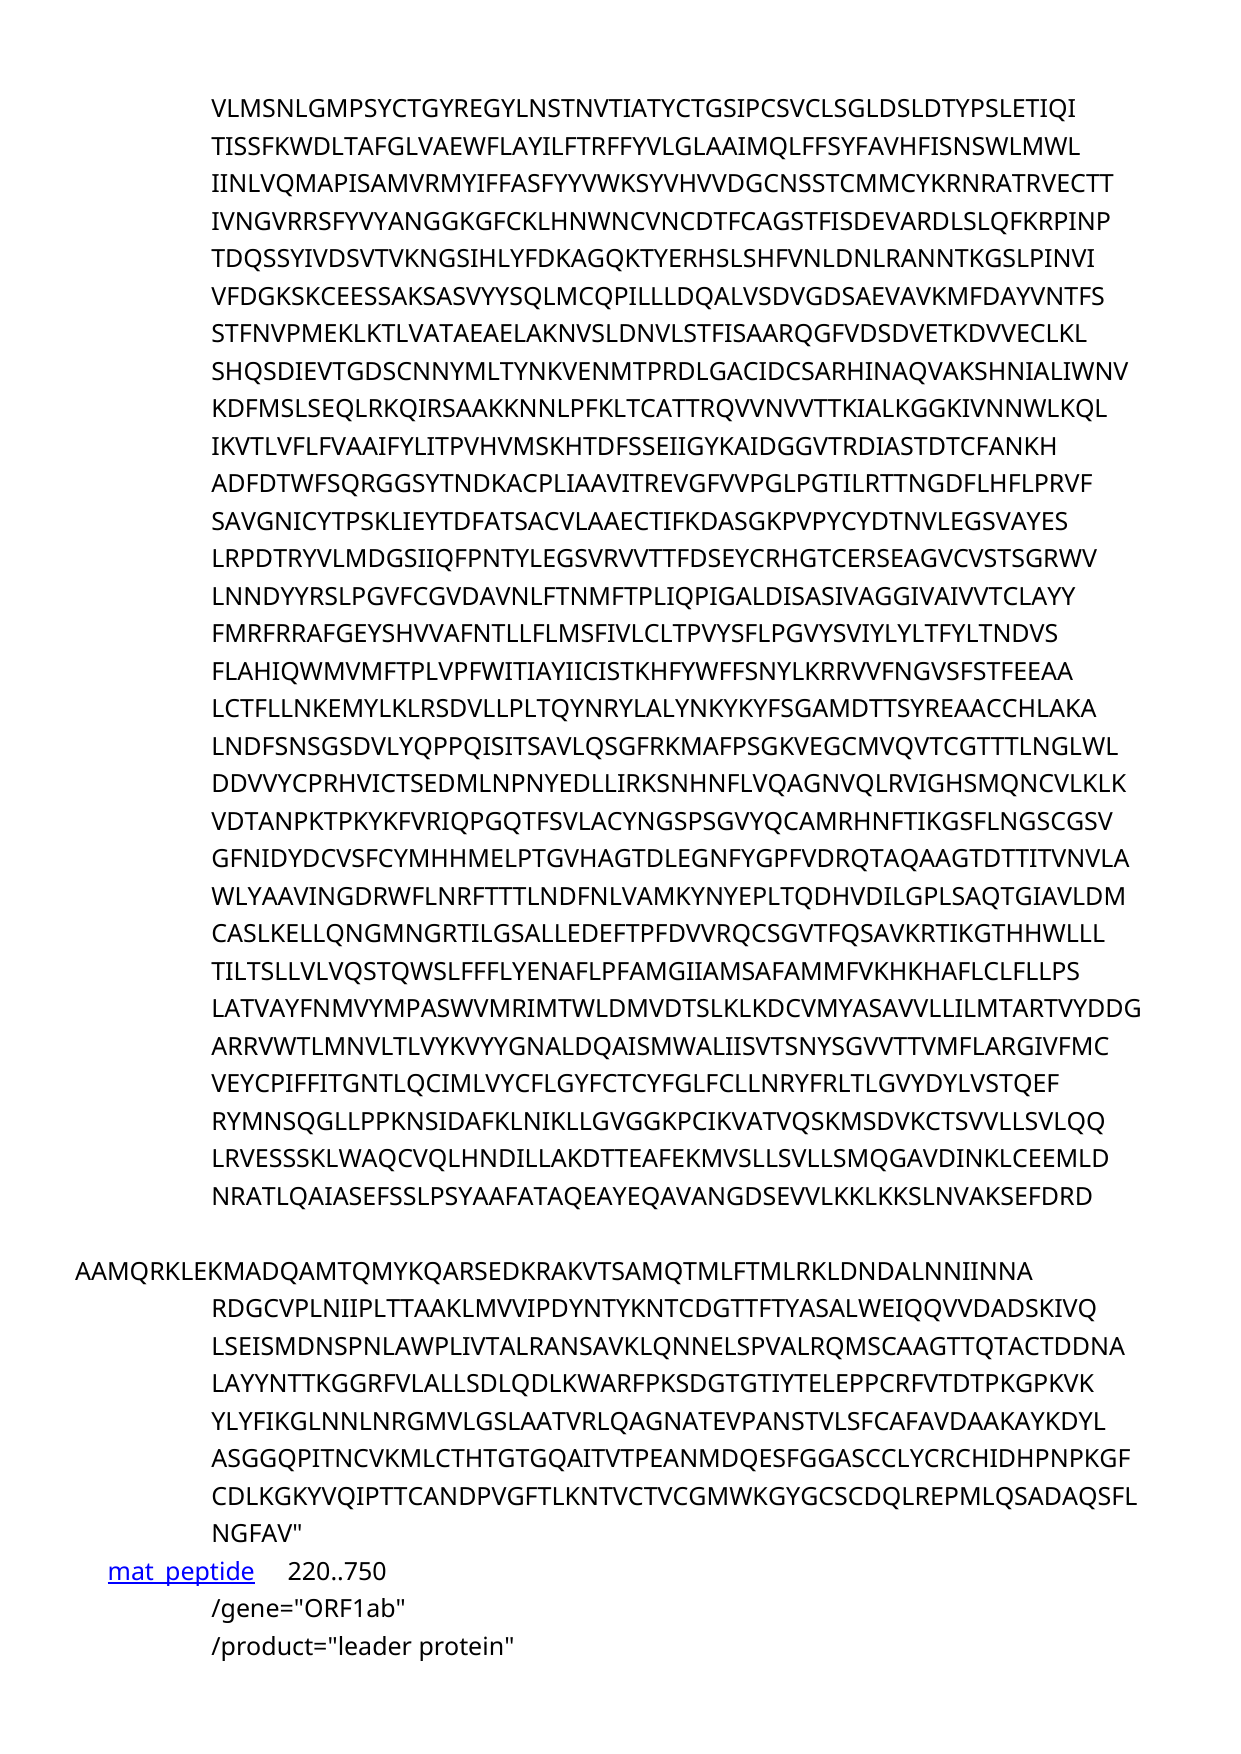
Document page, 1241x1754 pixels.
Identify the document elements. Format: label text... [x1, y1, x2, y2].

text LNNDYYRSLPGVFCGVDAVNLFTNMFTPLIQPIGALDISASIVAGGIVAIVVTCLAYY [75, 577, 1165, 614]
text RYMNSQGLLPPKNSIDAFKLNIKLLGVGGKPCIKVATVQSKMSDVKCTSVVLLSVLQQ [75, 1102, 1165, 1139]
text TISSFKWDLTAFGLVAEWFLAYILFTRFFYVLGLAAIMQLFFSYFAVHFISNSWLMWL [75, 127, 1165, 164]
text LNDFSNSGSDVLYQPPQISITSAVLQSGFRKMAFPSGKVEGCMVQVTCGTTTLNGLWL [75, 727, 1165, 764]
text IKVTLVFLFVAAIFYLITPVHVMSKHTDFSSEIIGYKAIDGGVTRDIASTDTCFANKH [75, 427, 1165, 464]
text WLYAAVINGDRWFLNRFTTTLNDFNLVAMKYNYEPLTQDHVDILGPLSAQTGIAVLDM [75, 877, 1165, 914]
text SHQSDIEVTGDSCNNYMLTYNKVENMTPRDLGACIDCSARHINAQVAKSHNIALIWNV [75, 352, 1165, 389]
text ADFDTWFSQRGGSYTNDKACPLIAAVITREVGFVVPGLPGTILRTTNGDFLHFLPRVF [75, 464, 1165, 502]
text LAYYNTTKGGRFVLALLSDLQDLKWARFPKSDGTGTIYTELEPPCRFVTDTPKGPKVK [75, 1364, 1165, 1402]
text YLYFIKGLNNLNRGMVLGSLAATVRLQAGNATEVPANSTVLSFCAFAVDAAKAYKDYL [75, 1402, 1165, 1439]
text CDLKGKYVQIPTTCANDPVGFTLKNTVCTVCGMWKGYGCSCDQLREPMLQSADAQSFL [75, 1477, 1165, 1514]
text ARRVWTLMNVLTLVYKVYYGNALDQAISMWALIISVTSNYSGVVTTVMFLARGIVFMC [75, 1027, 1165, 1064]
text VFDGKSKCEESSAKSASVYYSQLMCQPILLLDQALVSDVGDSAEVAVKMFDAYVNTFS [75, 277, 1165, 314]
text NRATLQAIASEFSSLPSYAAFATAQEAYEQAVANGDSEVVLKKLKKSLNVAKSEFDRD [75, 1177, 1165, 1214]
text TDQSSYIVDSVTVKNGSIHLYFDKAGQKTYERHSLSHFVNLDNLRANNTKGSLPINVI [75, 239, 1165, 277]
text RDGCVPLNIIPLTTAAKLMVVIPDYNTYKNTCDGTTFTYASALWEIQQVVDADSKIVQ [75, 1289, 1165, 1327]
text VDTANPKTPKYKFVRIQPGQTFSVLACYNGSPSGVYQCAMRHNFTIKGSFLNGSCGSV [75, 802, 1165, 839]
text LSEISMDNSPNLAWPLIVTALRANSAVKLQNNELSPVALRQMSCAAGTTQTACTDDNA [75, 1327, 1165, 1364]
text AAMQRKLEKMADQAMTQMYKQARSEDKRAKVTSAMQTMLFTMLRKLDNDALNNIINNA [75, 1214, 1165, 1289]
text VEYCPIFFITGNTLQCIMLVYCFLGYFCTCYFGLFCLLNRYFRLTLGVYDYLVSTQEF [75, 1064, 1165, 1102]
text SAVGNICYTPSKLIEYTDFATSACVLAAECTIFKDASGKPVPYCYDTNVLEGSVAYES [75, 502, 1165, 539]
text FLAHIQWMVMFTPLVPFWITIAYIICISTKHFYWFFSNYLKRRVVFNGVSFSTFEEAA [75, 652, 1165, 689]
text ASGGQPITNCVKMLCTHTGTGQAITVTPEANMDQESFGGASCCLYCRCHIDHPNPKGF [75, 1439, 1165, 1477]
text STFNVPMEKLKTLVATAEAELAKNVSLDNVLSTFISAARQGFVDSDVETKDVVECLKL [75, 314, 1165, 352]
text VLMSNLGMPSYCTGYREGYLNSTNVTIATYCTGSIPCSVCLSGLDSLDTYPSLETIQI [75, 89, 1165, 127]
text DDVVYCPRHVICTSEDMLNPNYEDLLIRKSNHNFLVQAGNVQLRVIGHSMQNCVLKLK [75, 764, 1165, 802]
text LCTFLLNKEMYLKLRSDVLLPLTQYNRYLALYNKYKYFSGAMDTTSYREAACCHLAKA [75, 689, 1165, 727]
text CASLKELLQNGMNGRTILGSALLEDEFTPFDVVRQCSGVTFQSAVKRTIKGTHHWLLL [75, 914, 1165, 952]
text mat_peptide 220..750 [75, 1552, 1165, 1589]
text NGFAV" [75, 1514, 1165, 1552]
text IINLVQMAPISAMVRMYIFFASFYYVWKSYVHVVDGCNSSTCMMCYKRNRATRVECTT [75, 164, 1165, 202]
text GFNIDYDCVSFCYMHHMELPTGVHAGTDLEGNFYGPFVDRQTAQAAGTDTTITVNVLA [75, 839, 1165, 877]
text KDFMSLSEQLRKQIRSAAKKNNLPFKLTCATTRQVVNVVTTKIALKGGKIVNNWLKQL [75, 389, 1165, 427]
text IVNGVRRSFYVYANGGKGFCKLHNWNCVNCDTFCAGSTFISDEVARDLSLQFKRPINP [75, 202, 1165, 239]
text LRVESSSKLWAQCVQLHNDILLAKDTTEAFEKMVSLLSVLLSMQGAVDINKLCEEMLD [75, 1139, 1165, 1177]
text TILTSLLVLVQSTQWSLFFFLYENAFLPFAMGIIAMSAFAMMFVKHKHAFLCLFLLPS [75, 952, 1165, 989]
text LRPDTRYVLMDGSIIQFPNTYLEGSVRVVTTFDSEYCRHGTCERSEAGVCVSTSGRWV [75, 539, 1165, 577]
text FMRFRRAFGEYSHVVAFNTLLFLMSFIVLCLTPVYSFLPGVYSVIYLYLTFYLTNDVS [75, 614, 1165, 652]
text /product="leader protein" [75, 1627, 1165, 1664]
text /gene="ORF1ab" [75, 1589, 1165, 1627]
text LATVAYFNMVYMPASWVMRIMTWLDMVDTSLKLKDCVMYASAVVLLILMTARTVYDDG [75, 989, 1165, 1027]
